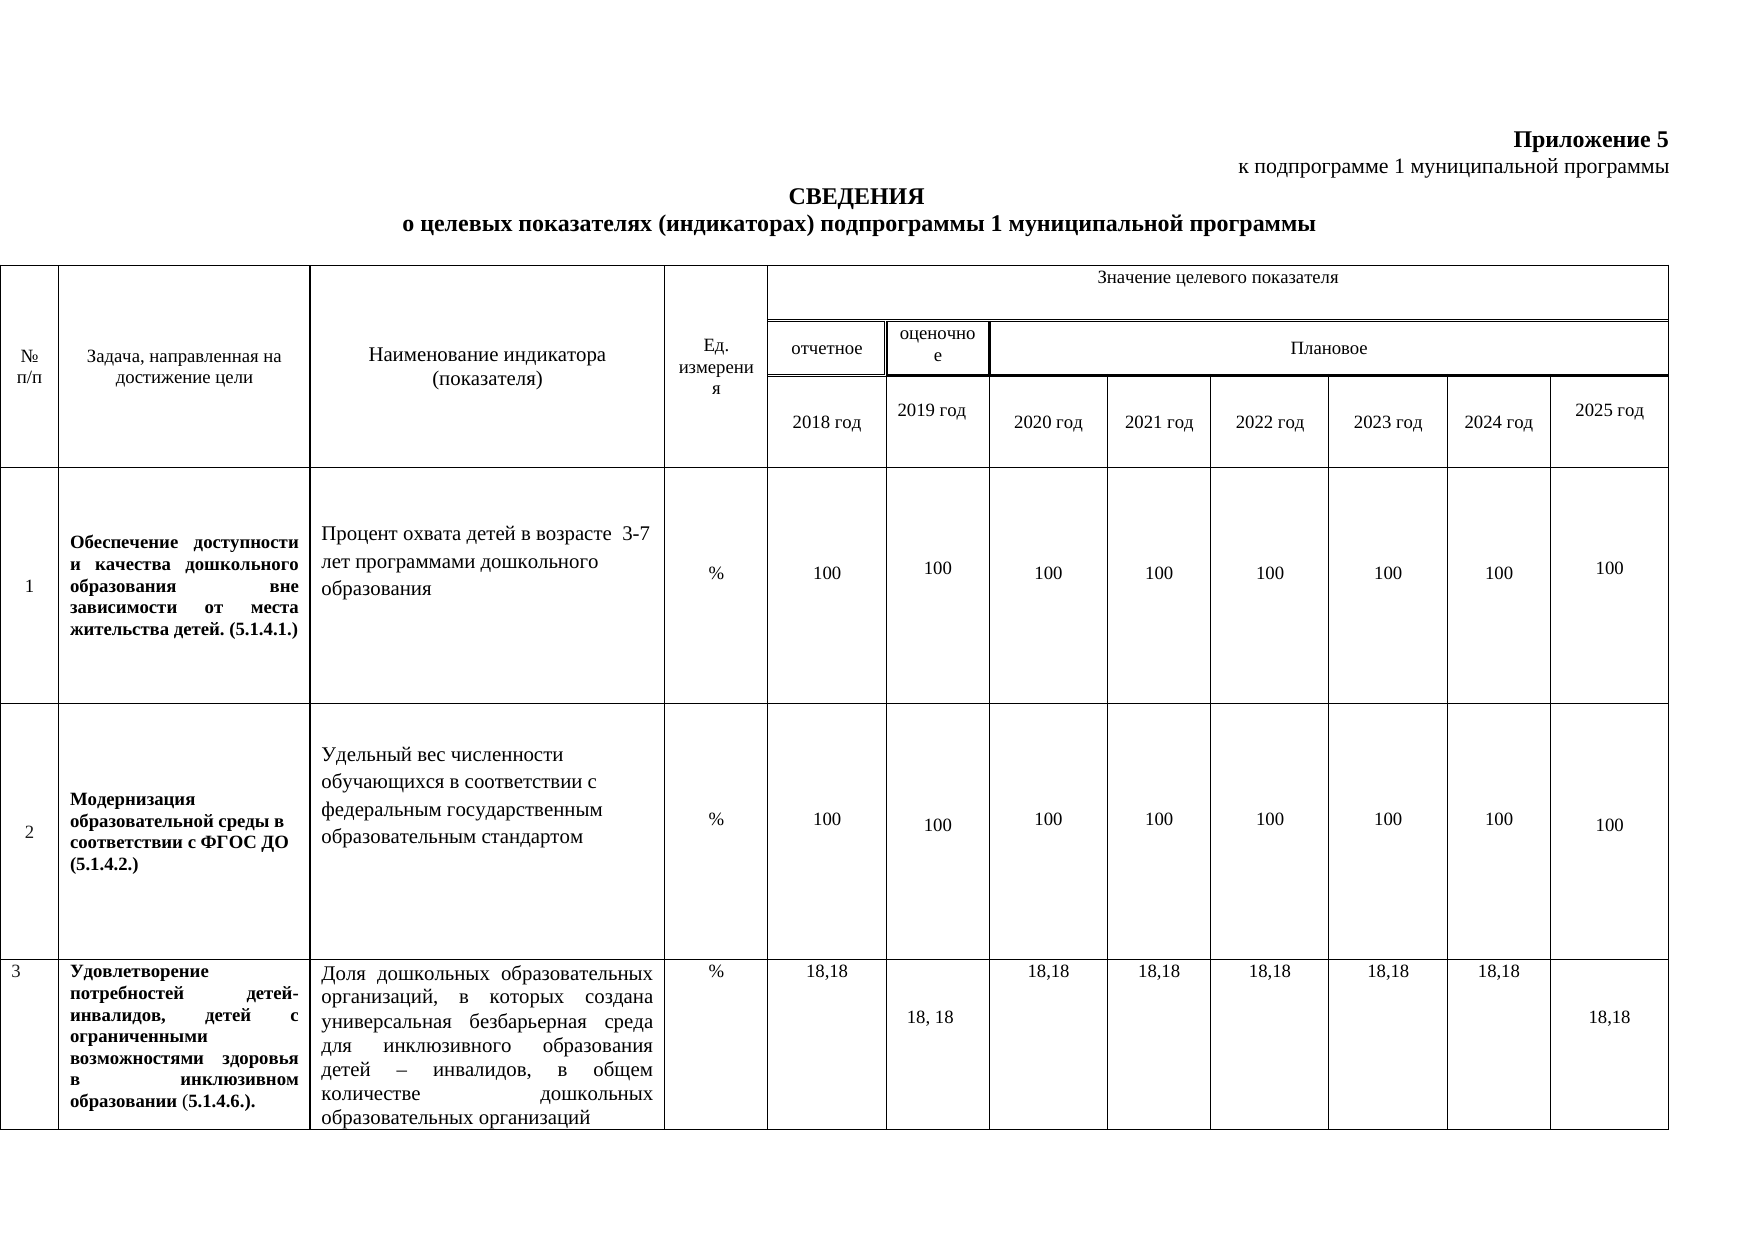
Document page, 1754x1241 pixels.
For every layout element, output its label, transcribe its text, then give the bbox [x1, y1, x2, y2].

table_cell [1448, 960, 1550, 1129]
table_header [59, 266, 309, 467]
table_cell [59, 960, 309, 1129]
text СВЕДЕНИЯ [44, 182, 1668, 209]
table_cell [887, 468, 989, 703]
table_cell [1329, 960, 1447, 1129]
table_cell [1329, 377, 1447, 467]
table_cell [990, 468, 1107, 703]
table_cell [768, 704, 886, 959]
text Приложение 5 [44, 125, 1668, 153]
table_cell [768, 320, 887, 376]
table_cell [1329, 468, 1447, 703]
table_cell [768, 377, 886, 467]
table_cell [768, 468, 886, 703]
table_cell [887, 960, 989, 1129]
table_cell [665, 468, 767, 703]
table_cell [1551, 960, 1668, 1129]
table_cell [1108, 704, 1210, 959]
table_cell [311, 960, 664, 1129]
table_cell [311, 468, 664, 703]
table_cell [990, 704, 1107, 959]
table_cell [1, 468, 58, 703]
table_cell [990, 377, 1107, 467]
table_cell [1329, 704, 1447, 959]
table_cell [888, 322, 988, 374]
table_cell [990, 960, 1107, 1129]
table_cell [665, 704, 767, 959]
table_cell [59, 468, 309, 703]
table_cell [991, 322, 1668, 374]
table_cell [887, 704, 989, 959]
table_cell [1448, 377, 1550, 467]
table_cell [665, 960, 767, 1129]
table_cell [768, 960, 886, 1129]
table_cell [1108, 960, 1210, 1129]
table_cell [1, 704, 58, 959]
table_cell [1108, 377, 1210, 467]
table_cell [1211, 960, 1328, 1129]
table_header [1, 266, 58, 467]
text к подпрограмме 1 муниципальной программы [44, 153, 1669, 178]
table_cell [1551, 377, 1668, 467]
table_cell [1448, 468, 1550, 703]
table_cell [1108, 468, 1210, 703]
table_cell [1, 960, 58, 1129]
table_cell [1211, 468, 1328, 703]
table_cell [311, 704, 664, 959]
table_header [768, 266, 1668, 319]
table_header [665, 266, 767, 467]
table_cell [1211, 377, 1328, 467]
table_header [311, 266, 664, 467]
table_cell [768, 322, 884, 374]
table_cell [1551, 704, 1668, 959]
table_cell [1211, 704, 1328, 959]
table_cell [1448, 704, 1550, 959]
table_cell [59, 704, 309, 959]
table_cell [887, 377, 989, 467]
text о целевых показателях (индикаторах) подпрограммы 1 муниципальной программы [44, 209, 1668, 237]
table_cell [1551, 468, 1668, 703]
